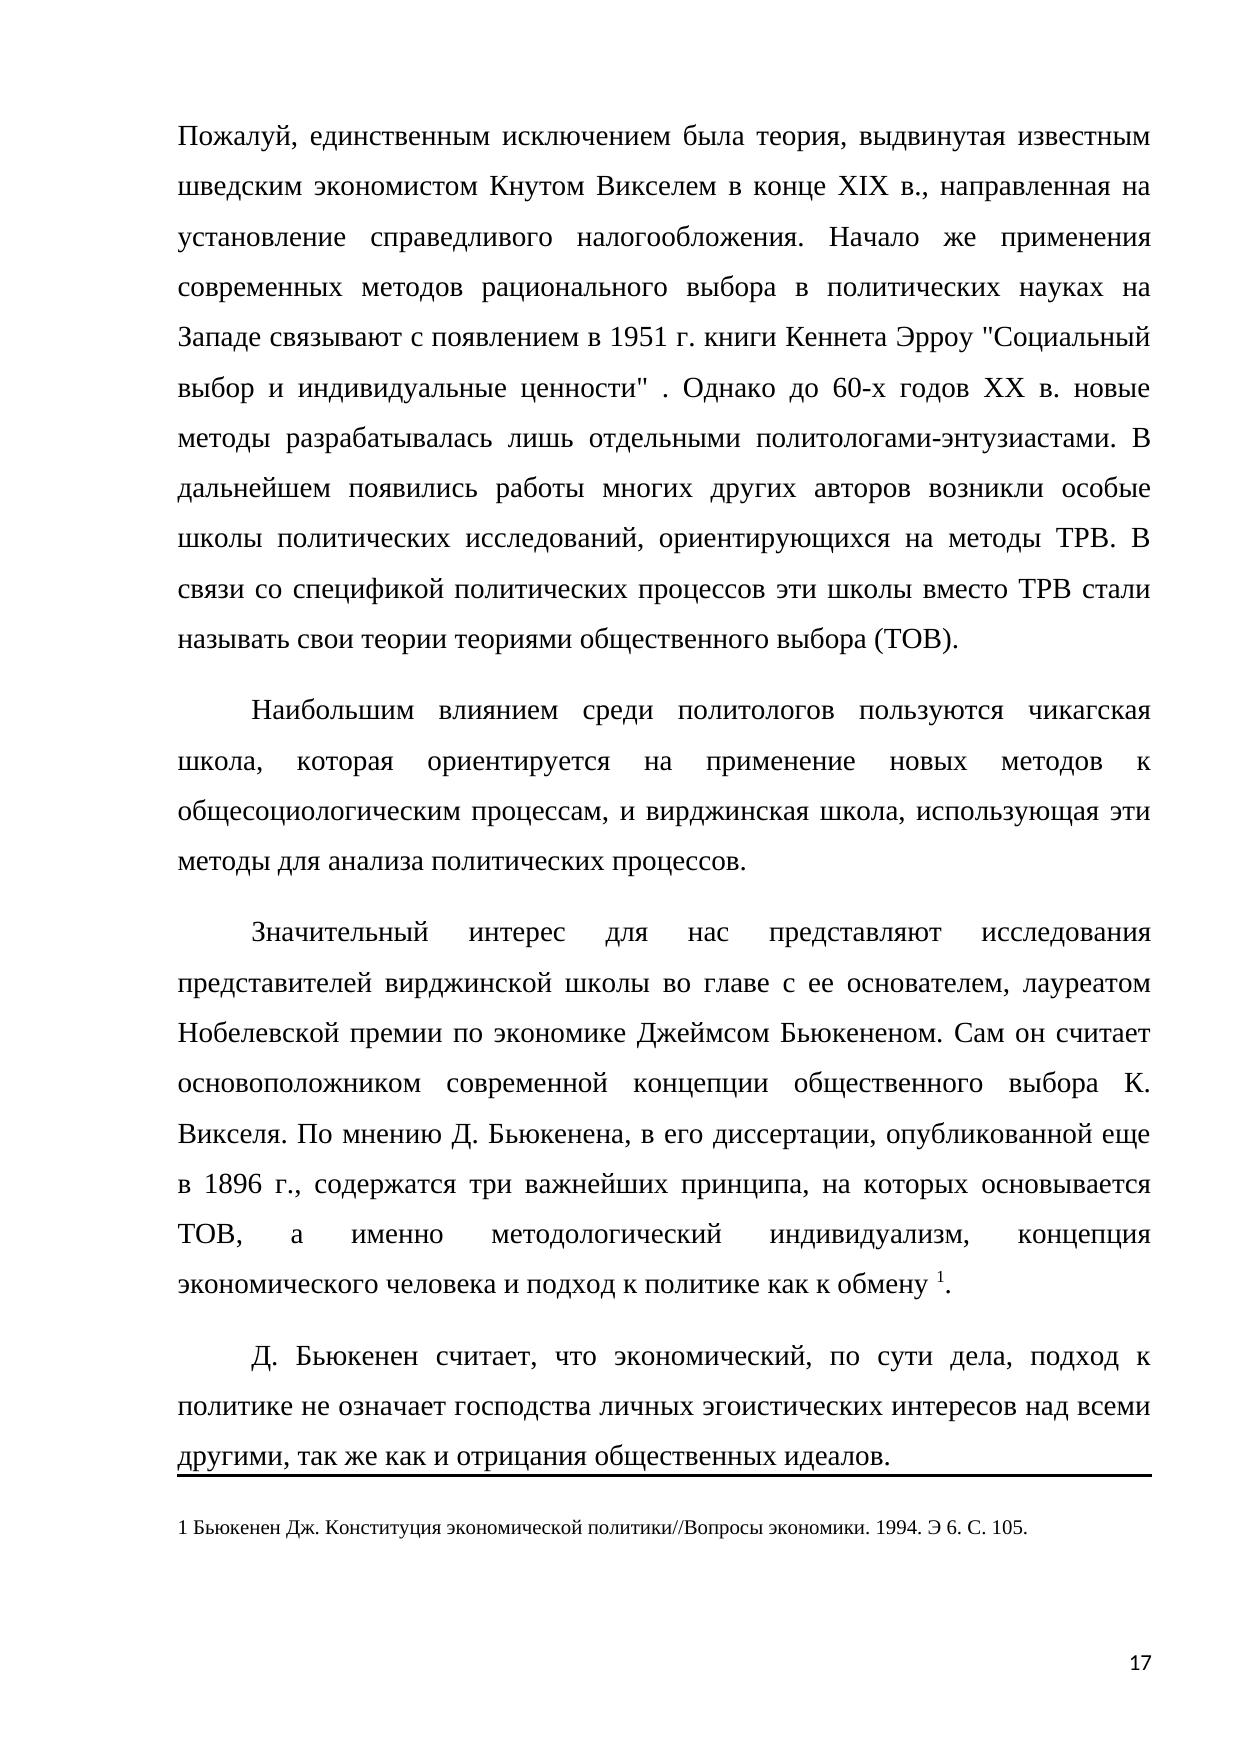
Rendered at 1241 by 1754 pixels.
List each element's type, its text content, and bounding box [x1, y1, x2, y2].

text Д. Бьюкенен считает, что экономический, по сути дела, подход к политике не означает господства личных эгоистических интересов над всеми другими, так же как и отрицания общественных идеалов. [177, 1338, 1152, 1474]
text Наибольшим влиянием среди политологов пользуются чикагская школа, которая ориентируется на применение новых методов к общесоциологическим процессам, и вирджинская школа, использующая эти методы для анализа политических процессов. [177, 692, 1152, 877]
text 1 Бьюкенен Дж. Конституция экономической политики//Вопросы экономики. 1994. Э 6. С. 105. [177, 1515, 1152, 1539]
text Значительный интерес для нас представляют исследования представителей вирджинской школы во главе с ее основателем, лауреатом Нобелевской премии по экономике Джеймсом Бьюкененом. Сам он считает основоположником современной концепции общественного выбора К. Викселя. По мнению Д. Бьюкенена, в его диссертации, опубликованной еще в 1896 г., содержатся три важнейших принципа, на которых основывается ТОВ, а именно методологический индивидуализм, концепция экономического человека и подход к политике как к обмену 1. [177, 914, 1152, 1300]
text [177, 118, 1152, 655]
